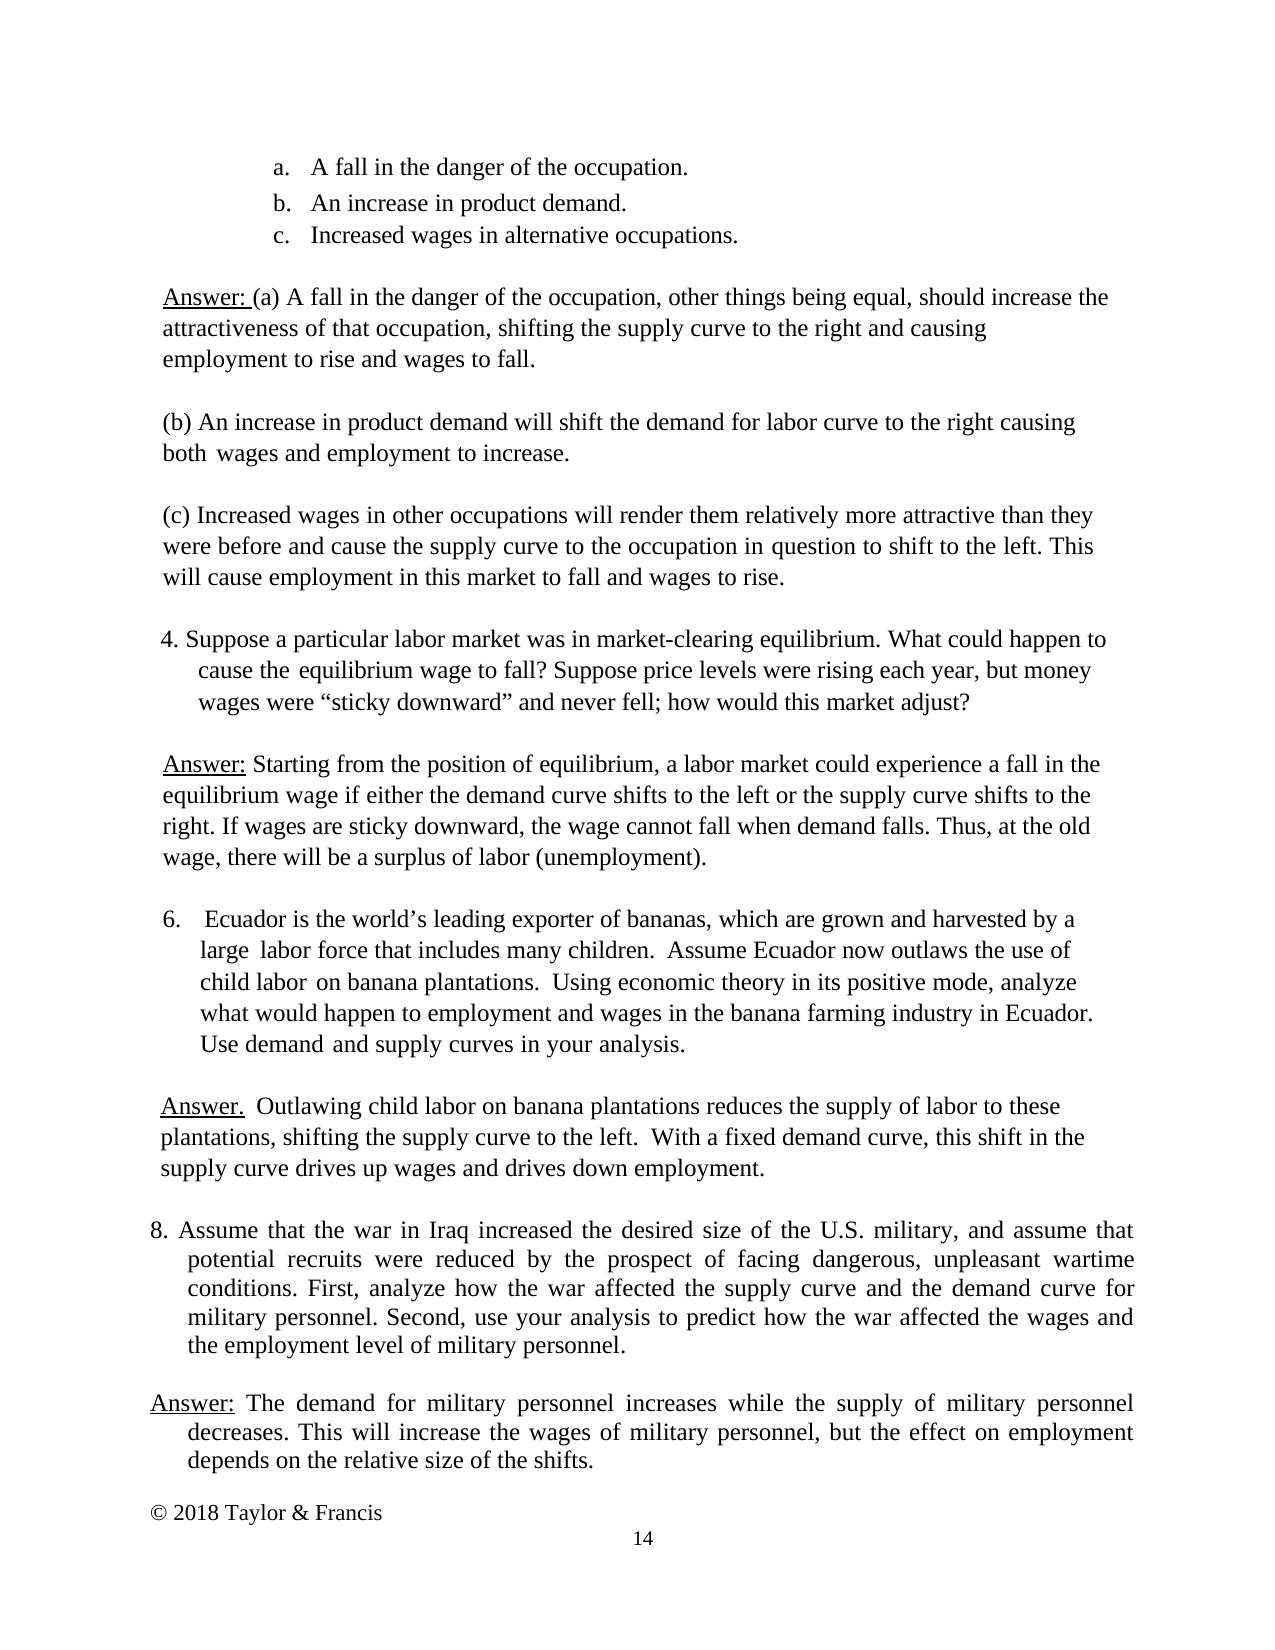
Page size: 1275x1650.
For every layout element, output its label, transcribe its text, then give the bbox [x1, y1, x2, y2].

text Answer: The demand for military personnel increases while the supply of military personnel decreases. This will increase the wages of military personnel, but the effect on employment depends on the relative size of the shifts. [150, 1388, 1135, 1474]
list An increase in product demand. [273, 188, 666, 217]
text 8. Assume that the war in Iraq increased the desired size of the U.S. military, and assume that potential recruits were reduced by the prospect of facing dangerous, unpleasant wartime conditions. First, analyze how the war affected the supply curve and the demand curve for military personnel. Second, use your analysis to predict how the war affected the wages and the employment level of military personnel. [150, 1215, 1135, 1359]
text 4. Suppose a particular labor market was in market-clearing equilibrium. What could happen to cause the equilibrium wage to fall? Suppose price levels were rising each year, but money wages were “sticky downward” and never fell; how would this market adjust? [160, 624, 1107, 715]
text Answer: (a) A fall in the danger of the occupation, other things being equal, should increase the attractiveness of that occupation, shifting the supply curve to the right and causing employment to rise and wages to fall. [162, 282, 1112, 373]
list An increase in product demand will shift the demand for labor curve to the right causing both wages and employment to increase. [162, 407, 1117, 466]
list A fall in the danger of the occupation. [273, 152, 785, 180]
list Increased wages in alternative occupations. [273, 220, 1135, 248]
text Answer. Outlawing child labor on banana plantations reduces the supply of labor to these plantations, shifting the supply curve to the left. With a fixed demand curve, this shift in the supply curve drives up wages and drives down employment. [160, 1091, 1125, 1182]
list Ecuador is the world’s leading exporter of bananas, which are grown and harvested by a large labor force that includes many children. Assume Ecuador now outlaws the use of child labor on banana plantations. Using economic theory in its positive mode, analyze what would happen to employment and wages in the banana farming industry in Ecuador. Use demand and supply curves in your analysis. [162, 904, 1119, 1057]
text Answer: Starting from the position of equilibrium, a labor market could experience a fall in the equilibrium wage if either the demand curve shifts to the left or the supply curve shifts to the right. If wages are sticky downward, the wage cannot fall when demand falls. Thus, at the old wage, there will be a surplus of labor (unemployment). [162, 749, 1107, 871]
list Increased wages in other occupations will render them relatively more attractive than they were before and cause the supply curve to the occupation in question to shift to the left. This will cause employment in this market to fall and wages to rise. [162, 500, 1094, 591]
